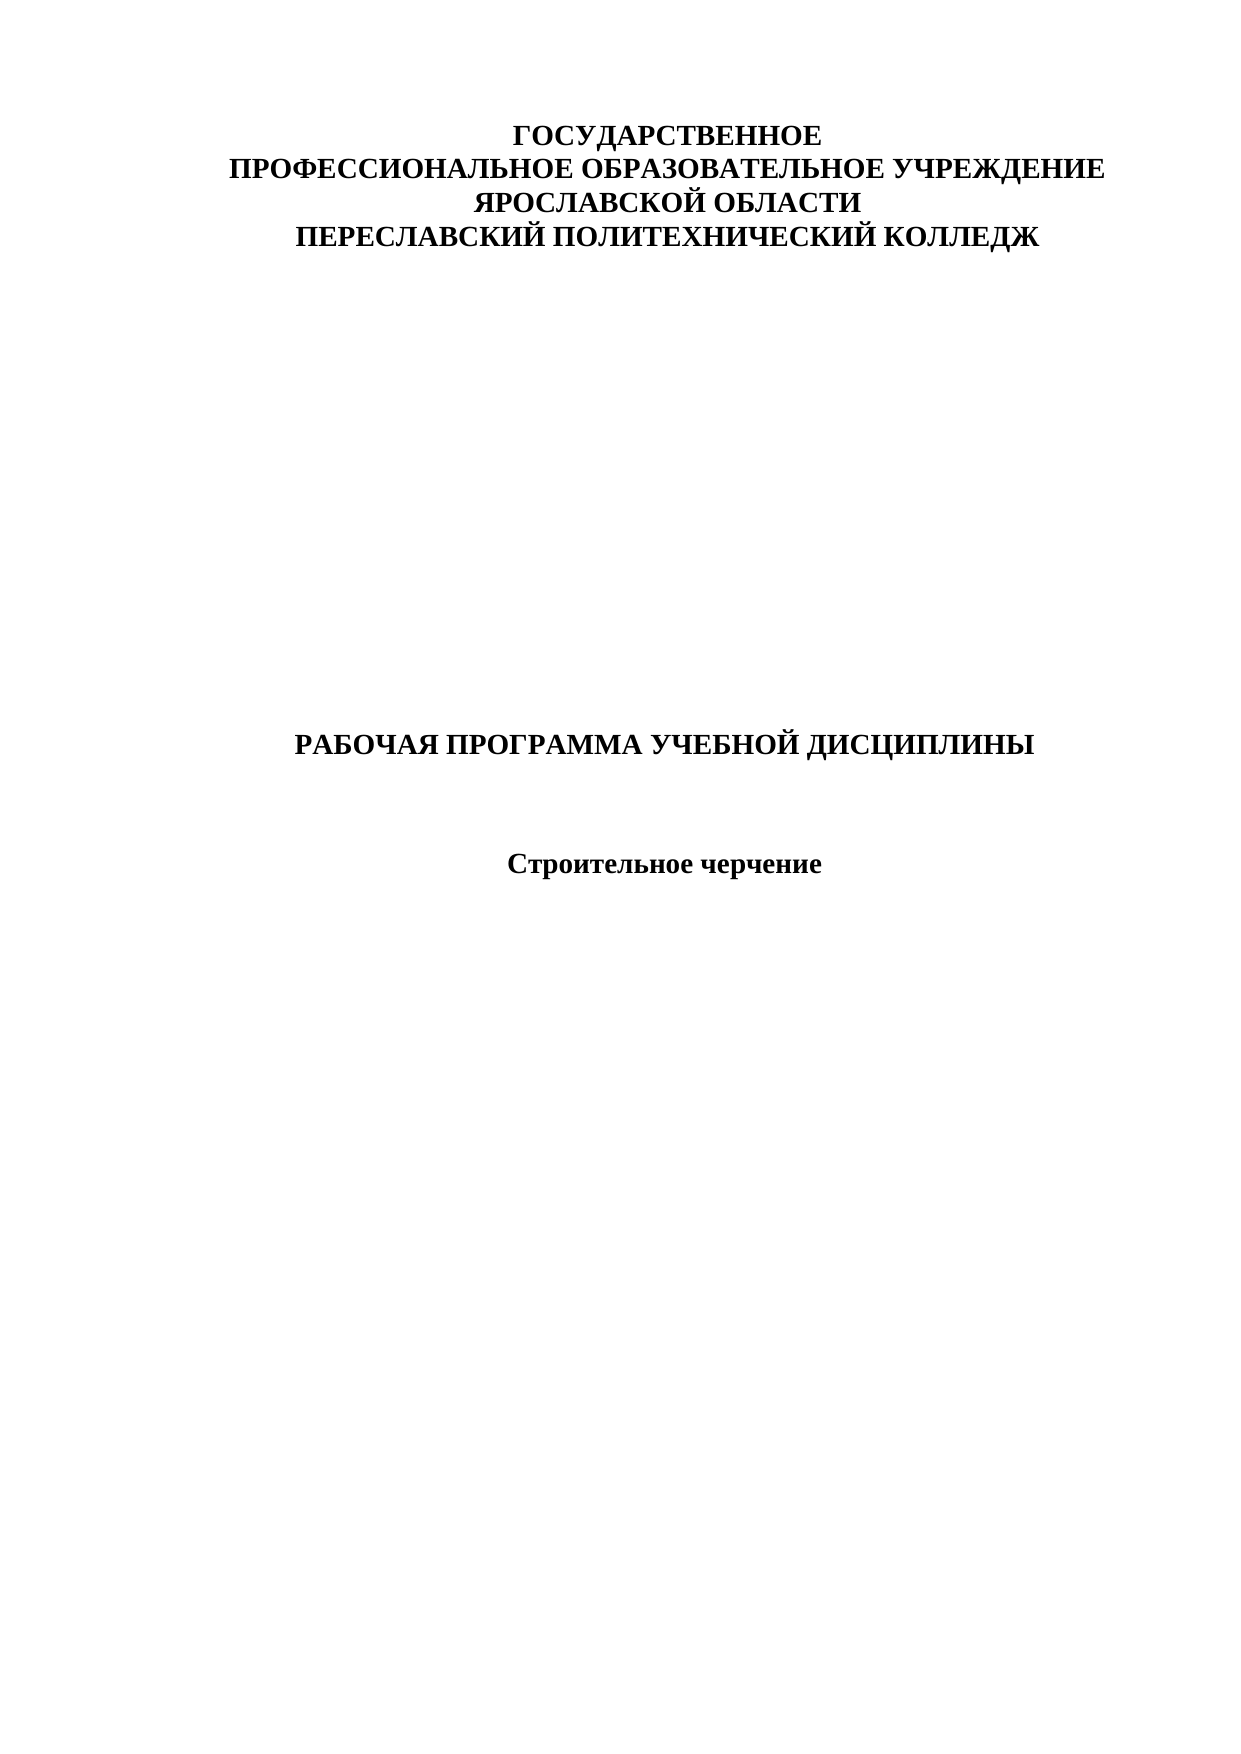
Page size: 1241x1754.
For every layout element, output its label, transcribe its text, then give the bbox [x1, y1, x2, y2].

text ПРОФЕССИОНАЛЬНОЕ ОБРАЗОВАТЕЛЬНОЕ УЧРЕЖДЕНИЕ [177, 152, 1158, 185]
text ПЕРЕСЛАВСКИЙ ПОЛИТЕХНИЧЕСКИЙ КОЛЛЕДЖ [177, 219, 1158, 252]
text ГОСУДАРСТВЕННОЕ [177, 118, 1158, 152]
text ЯРОСЛАВСКОЙ ОБЛАСТИ [177, 185, 1158, 219]
text РАБОЧАЯ ПРОГРАММа УЧЕБНОЙ ДИСЦИПЛИНЫ [177, 727, 1152, 761]
text Строительное черчение [177, 846, 1152, 879]
